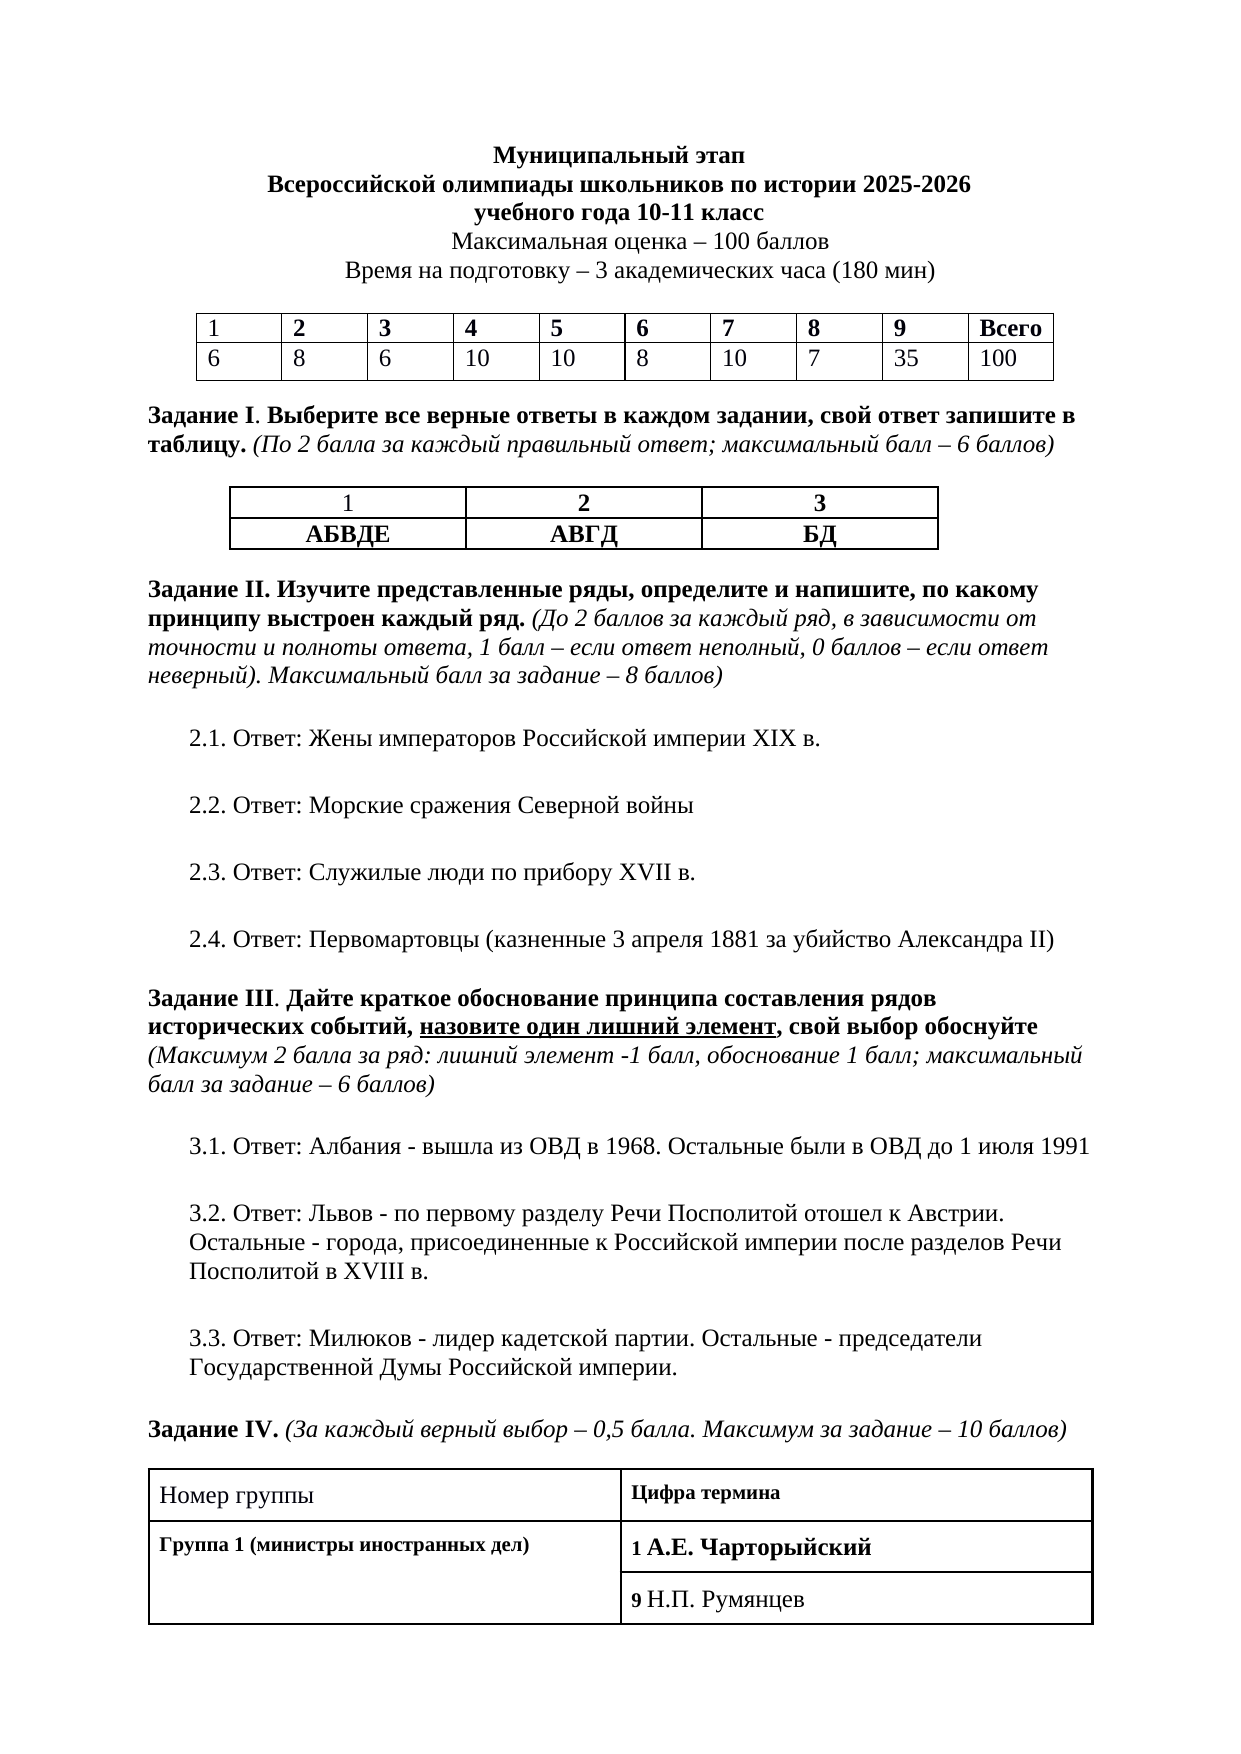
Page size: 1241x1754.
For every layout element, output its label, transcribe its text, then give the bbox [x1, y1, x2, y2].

text 2.3. Ответ: Служилые люди по прибору XVII в. [189, 857, 1091, 886]
text 2.1. Ответ: Жены императоров Российской империи XIX в. [189, 723, 1091, 752]
text 3.3. Ответ: Милюков - лидер кадетской партии. Остальные - председатели Государственной Думы Российской империи. [189, 1323, 1091, 1380]
text Время на подготовку – 3 академических часа (180 мин) [189, 255, 1091, 284]
text 3.1. Ответ: Албания - вышла из ОВД в 1968. Остальные были в ОВД до 1 июля 1991 [189, 1131, 1091, 1160]
text Задание IV. (За каждый верный выбор – 0,5 балла. Максимум за задание – 10 баллов) [148, 1414, 1091, 1443]
text Задание I. Выберите все верные ответы в каждом задании, свой ответ запишите в таблицу. (По 2 балла за каждый правильный ответ; максимальный балл – 6 баллов) [148, 312, 1091, 457]
text Максимальная оценка – 100 баллов [189, 226, 1091, 255]
text Задание III. Дайте краткое обоснование принципа составления рядов исторических событий, назовите один лишний элемент, свой выбор обоснуйте (Максимум 2 балла за ряд: лишний элемент -1 балл, обоснование 1 балл; максимальный балл за задание – 6 баллов) [148, 983, 1091, 1098]
text Всероссийской олимпиады школьников по истории 2025-2026 учебного года 10-11 класс [257, 169, 981, 226]
text 2.4. Ответ: Первомартовцы (казненные 3 апреля 1881 за убийство Александра II) [189, 924, 1091, 953]
text 3.2. Ответ: Львов - по первому разделу Речи Посполитой отошел к Австрии. Остальные - города, присоединенные к Российской империи после разделов Речи Посполитой в XVIII в. [189, 1198, 1091, 1284]
text Муниципальный этап [257, 140, 981, 169]
text Задание II. Изучите представленные ряды, определите и напишите, по какому принципу выстроен каждый ряд. (До 2 баллов за каждый ряд, в зависимости от точности и полноты ответа, 1 балл – если ответ неполный, 0 баллов – если ответ неверный). Максимальный балл за задание – 8 баллов) [148, 574, 1091, 689]
text 2.2. Ответ: Морские сражения Северной войны [189, 790, 1091, 819]
